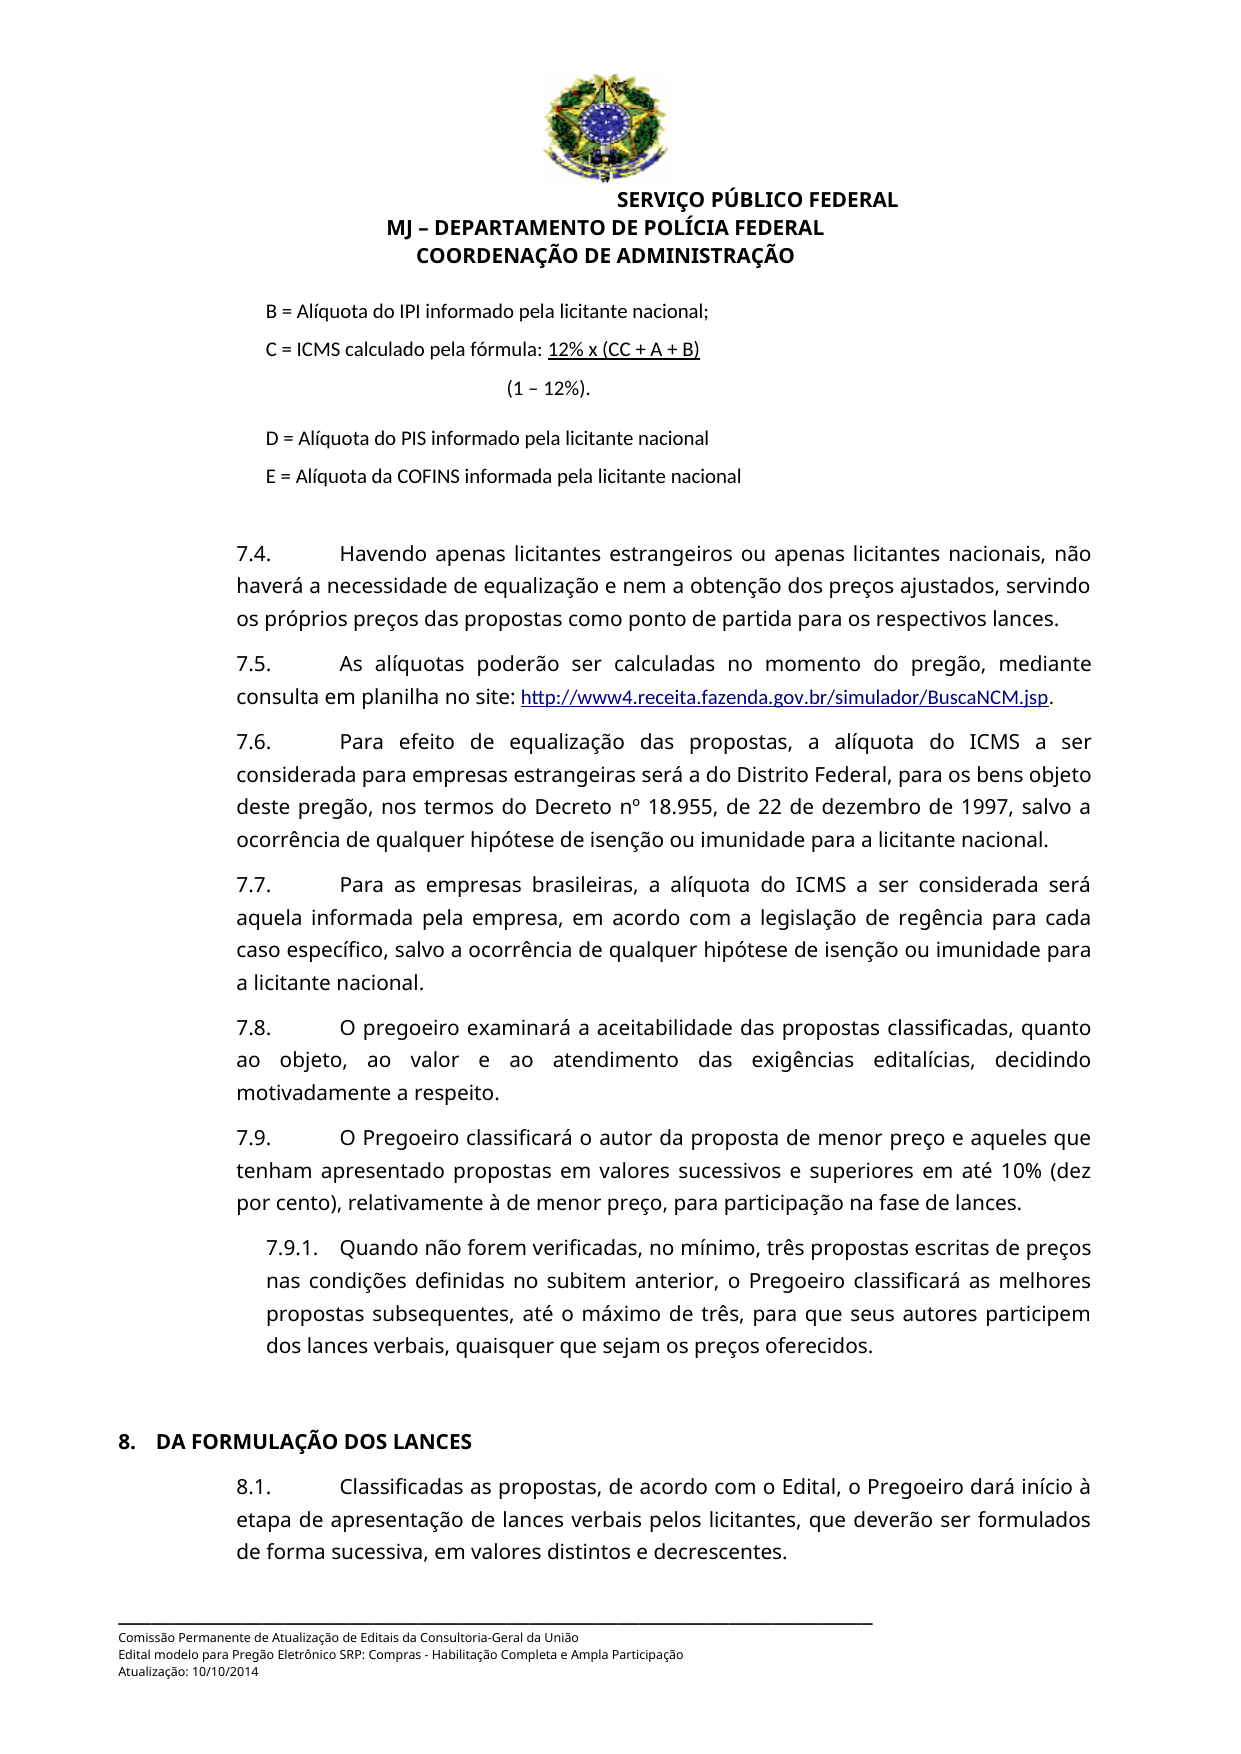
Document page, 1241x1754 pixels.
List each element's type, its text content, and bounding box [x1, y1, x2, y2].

list O pregoeiro examinará a aceitabilidade das propostas classificadas, quanto ao objeto, ao valor e ao atendimento das exigências editalícias, decidindo motivadamente a respeito. [236, 1013, 1092, 1107]
list As alíquotas poderão ser calculadas no momento do pregão, mediante consulta em planilha no site: http://www4.receita.fazenda.gov.br/simulador/BuscaNCM.jsp. [236, 649, 1092, 710]
list Para efeito de equalização das propostas, a alíquota do ICMS a ser considerada para empresas estrangeiras será a do Distrito Federal, para os bens objeto deste pregão, nos termos do Decreto nº 18.955, de 22 de dezembro de 1997, salvo a ocorrência de qualquer hipótese de isenção ou imunidade para a licitante nacional. [236, 727, 1092, 853]
list C = ICMS calculado pela fórmula: 12% x (CC + A + B) [192, 337, 1092, 362]
list Classificadas as propostas, de acordo com o Edital, o Pregoeiro dará início à etapa de apresentação de lances verbais pelos licitantes, que deverão ser formulados de forma sucessiva, em valores distintos e decrescentes. [236, 1472, 1092, 1566]
list B = Alíquota do IPI informado pela licitante nacional; [192, 298, 1092, 324]
text E = Alíquota da COFINS informada pela licitante nacional [192, 463, 1092, 489]
list DA FORMULAÇÃO DOS LANCES [118, 1427, 1094, 1456]
list Quando não forem verificadas, no mínimo, três propostas escritas de preços nas condições definidas no subitem anterior, o Pregoeiro classificará as melhores propostas subsequentes, até o máximo de três, para que seus autores participem dos lances verbais, quaisquer que sejam os preços oferecidos. [266, 1233, 1092, 1360]
text D = Alíquota do PIS informado pela licitante nacional [192, 425, 1092, 451]
list Para as empresas brasileiras, a alíquota do ICMS a ser considerada será aquela informada pela empresa, em acordo com a legislação de regência para cada caso específico, salvo a ocorrência de qualquer hipótese de isenção ou imunidade para a licitante nacional. [236, 870, 1092, 996]
list O Pregoeiro classificará o autor da proposta de menor preço e aqueles que tenham apresentado propostas em valores sucessivos e superiores em até 10% (dez por cento), relativamente à de menor preço, para participação na fase de lances. [236, 1123, 1092, 1217]
list (1 – 12%). [192, 375, 1092, 400]
list Havendo apenas licitantes estrangeiros ou apenas licitantes nacionais, não haverá a necessidade de equalização e nem a obtenção dos preços ajustados, servindo os próprios preços das propostas como ponto de partida para os respectivos lances. [236, 539, 1092, 633]
